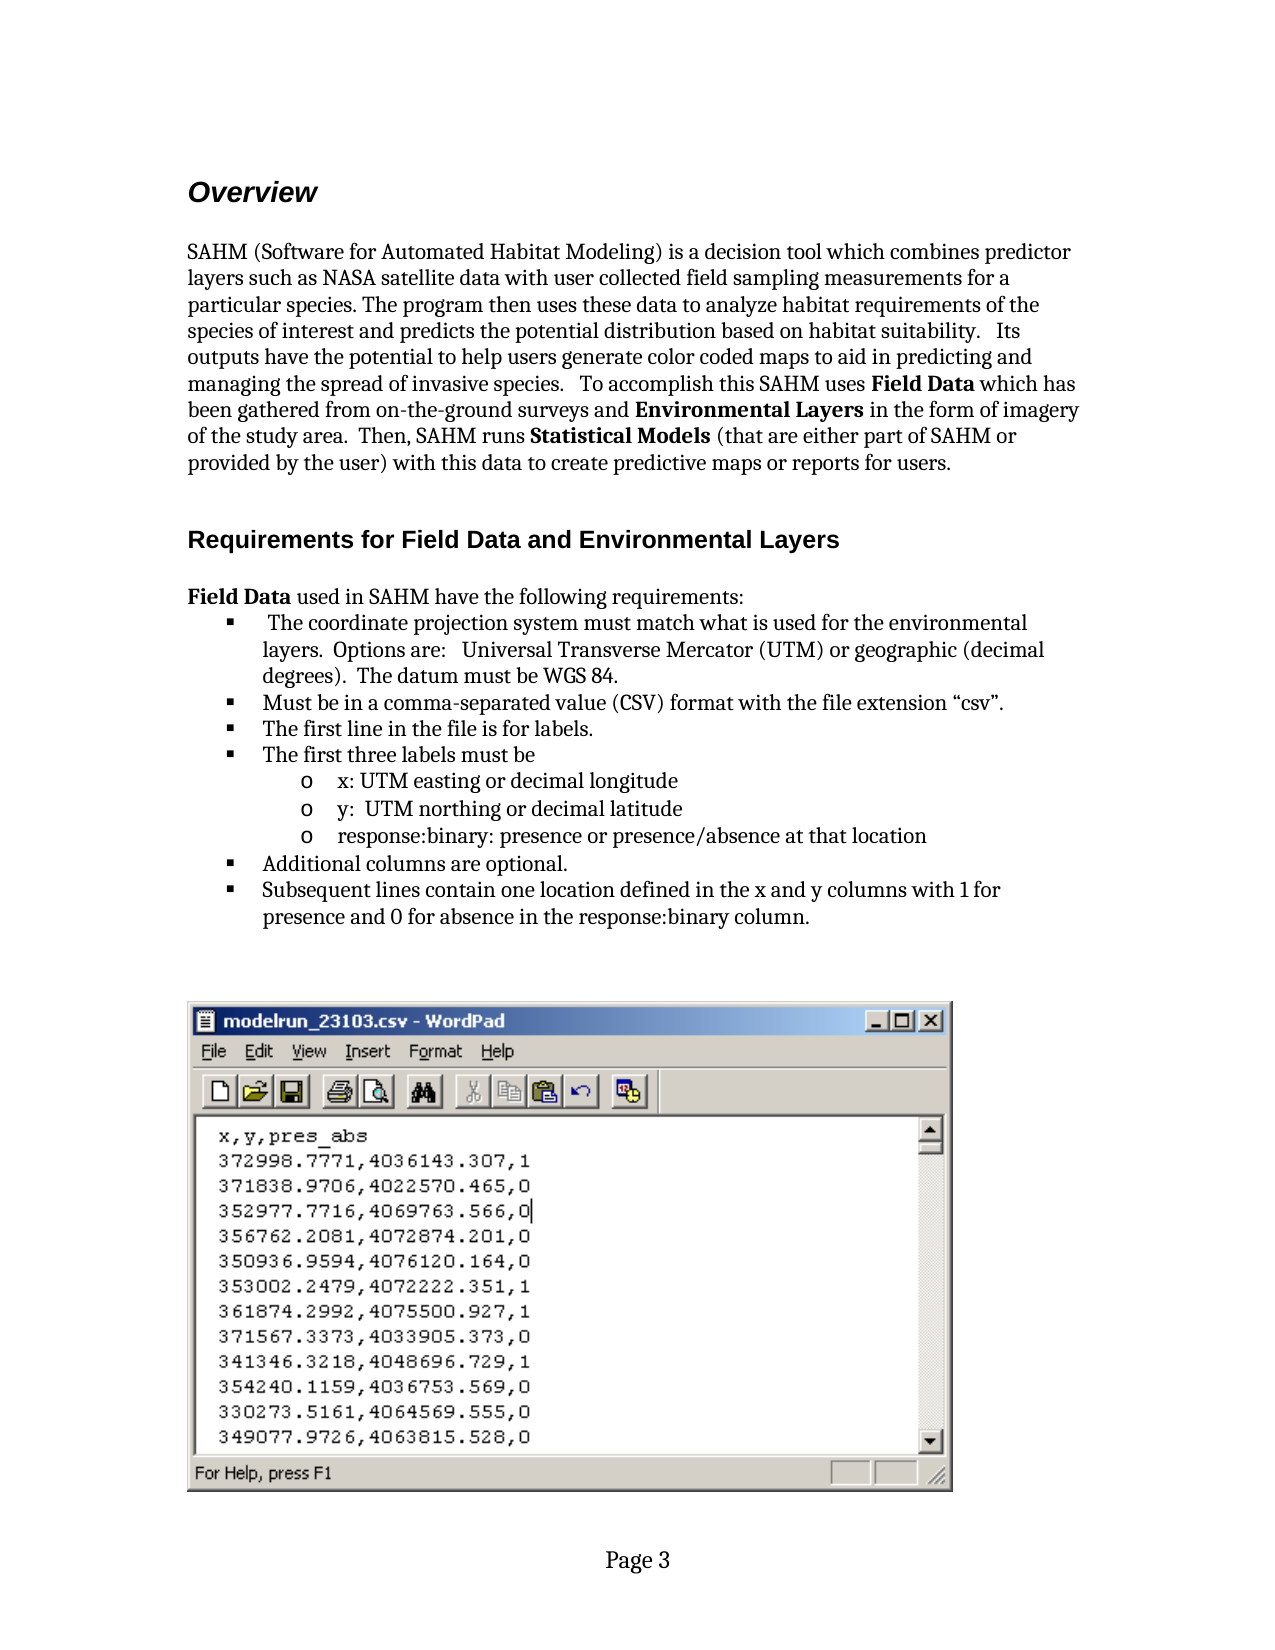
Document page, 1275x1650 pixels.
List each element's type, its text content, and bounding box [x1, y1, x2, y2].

list Subsequent lines contain one location defined in the x and y columns with 1 for presence and 0 for absence in the response:binary column. [225, 877, 1087, 930]
list response:binary: presence or presence/absence at that location [300, 823, 1087, 851]
subtitle Requirements for Field Data and Environmental Layers [187, 525, 1087, 554]
list The coordinate projection system must match what is used for the environmental layers. Options are: Universal Transverse Mercator (UTM) or geographic (decimal degrees). The datum must be WGS 84. [225, 610, 1087, 689]
picture [187, 1001, 953, 1492]
list y: UTM northing or decimal latitude [300, 796, 1087, 823]
list x: UTM easting or decimal longitude [300, 768, 1087, 796]
list The first line in the file is for labels. [225, 716, 1087, 742]
subtitle Overview [187, 175, 1087, 208]
list The first three labels must be [225, 742, 1087, 768]
list Must be in a comma-separated value (CSV) format with the file extension “csv”. [225, 689, 1087, 716]
text Field Data used in SAHM have the following requirements: [187, 584, 1087, 610]
text SAHM (Software for Automated Habitat Modeling) is a decision tool which combines predictor layers such as NASA satellite data with user collected field sampling measurements for a particular species. The program then uses these data to analyze habitat requirements of the species of interest and predicts the potential distribution based on habitat suitability. Its outputs have the potential to help users generate color coded maps to aid in predicting and managing the spread of invasive species. To accomplish this SAHM uses Field Data which has been gathered from on-the-ground surveys and Environmental Layers in the form of imagery of the study area. Then, SAHM runs Statistical Models (that are either part of SAHM or provided by the user) with this data to create predictive maps or reports for users. [187, 239, 1087, 476]
list Additional columns are optional. [225, 851, 1087, 877]
